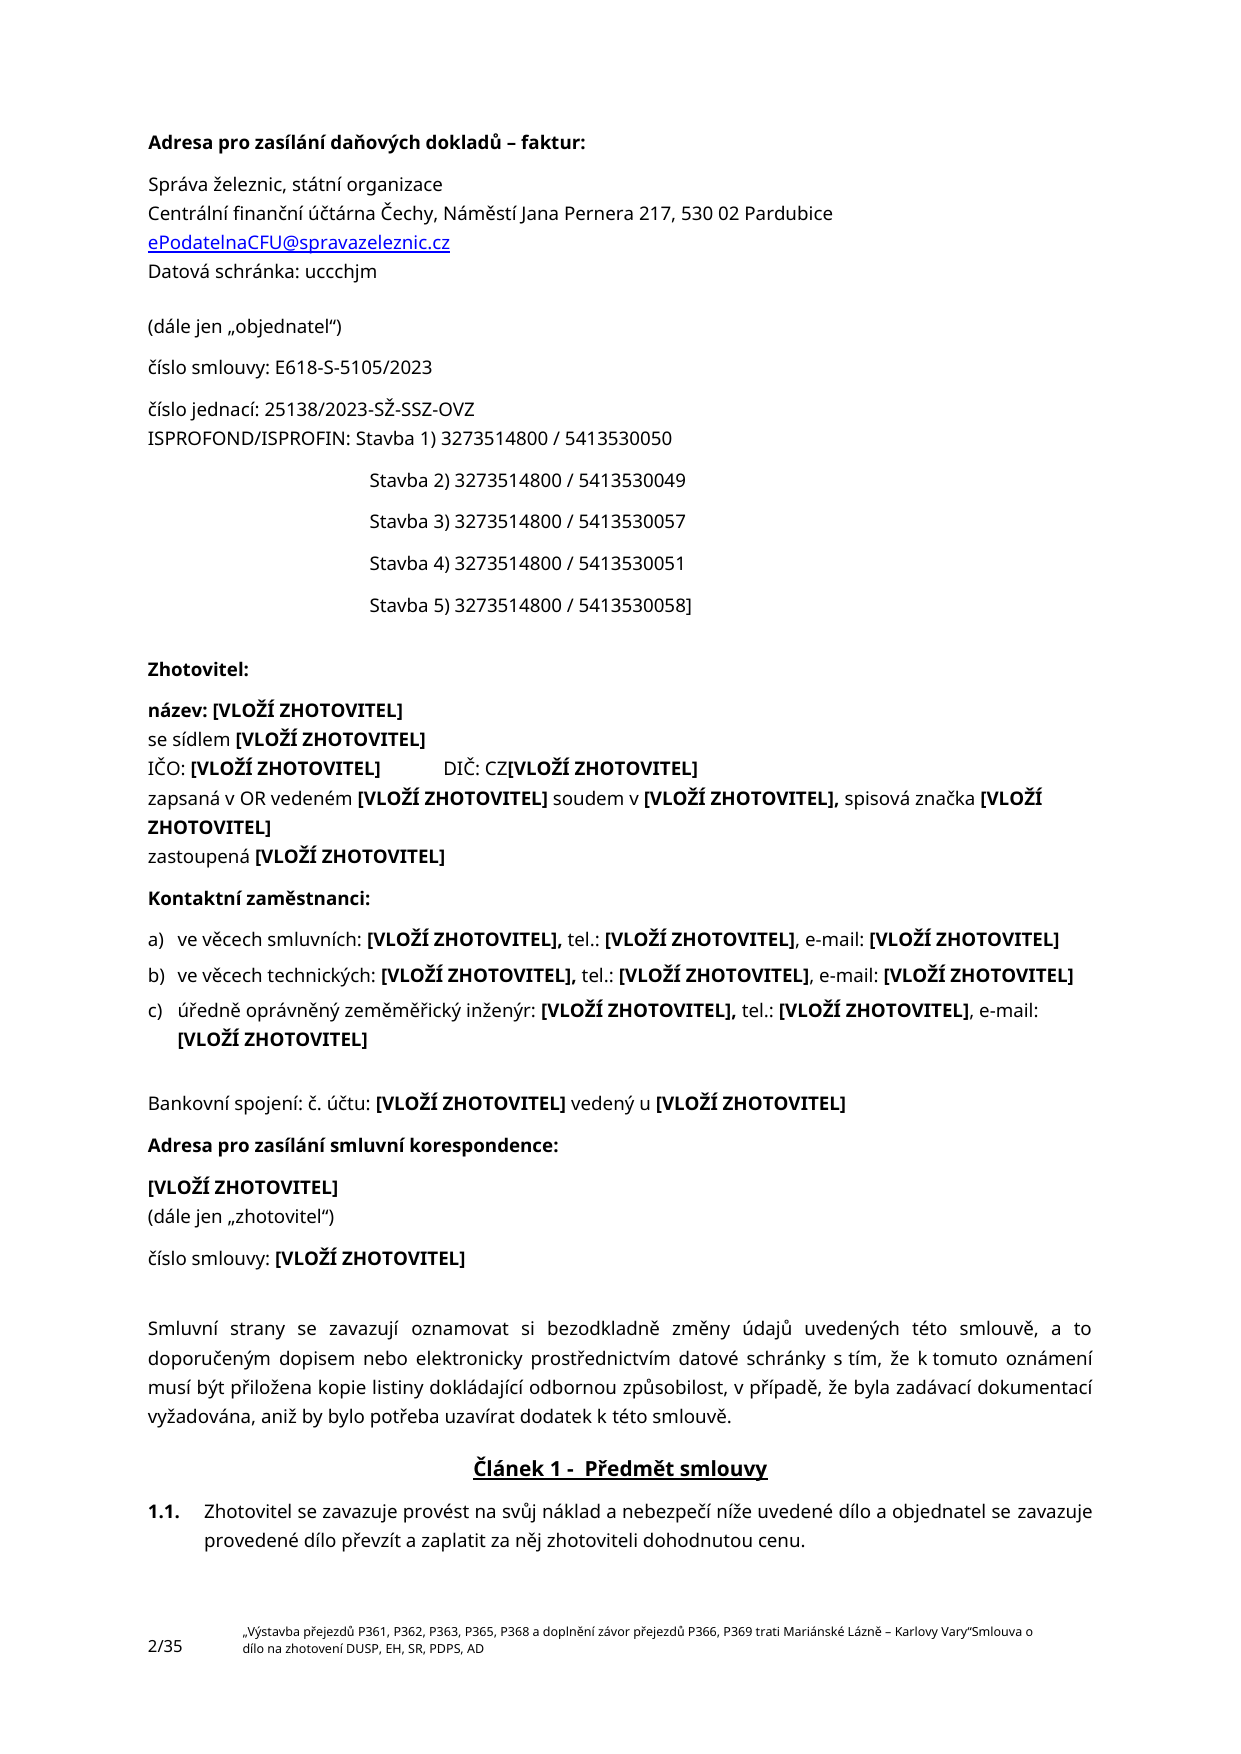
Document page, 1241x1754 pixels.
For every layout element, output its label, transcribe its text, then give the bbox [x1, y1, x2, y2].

text 1.1. Zhotovitel se zavazuje provést na svůj náklad a nebezpečí níže uvedené dílo a objednatel se zavazuje provedené dílo převzít a zaplatit za něj zhotoviteli dohodnutou cenu. [148, 1495, 1092, 1553]
text ISPROFOND/ISPROFIN: Stavba 1) 3273514800 / 5413530050 [148, 422, 1092, 451]
text Smluvní strany se zavazují oznamovat si bezodkladně změny údajů uvedených této smlouvě, a to doporučeným dopisem nebo elektronicky prostřednictvím datové schránky s tím, že k tomuto oznámení musí být přiložena kopie listiny dokládající odbornou způsobilost, v případě, že byla zadávací dokumentací vyžadována, aniž by bylo potřeba uzavírat dodatek k této smlouvě. [148, 1312, 1092, 1429]
text ePodatelnaCFU@spravazeleznic.cz [148, 226, 1092, 256]
text se sídlem [VLOŽÍ ZHOTOVITEL] [148, 723, 1092, 752]
text Bankovní spojení: č. účtu: [VLOŽÍ ZHOTOVITEL] vedený u [VLOŽÍ ZHOTOVITEL] [148, 1087, 1092, 1117]
list ve věcech smluvních: [VLOŽÍ ZHOTOVITEL], tel.: [VLOŽÍ ZHOTOVITEL], e-mail: [VLOŽÍ ZHOTOVITEL] [148, 923, 1092, 952]
text Datová schránka: uccchjm [148, 256, 1092, 285]
text číslo smlouvy: E618-S-5105/2023 [148, 351, 1092, 381]
text Adresa pro zasílání daňových dokladů – faktur: [148, 126, 1092, 156]
text zapsaná v OR vedeném [VLOŽÍ ZHOTOVITEL] soudem v [VLOŽÍ ZHOTOVITEL], spisová značka [VLOŽÍ ZHOTOVITEL] [148, 782, 1092, 840]
text Zhotovitel: [148, 656, 1092, 682]
text Stavba 5) 3273514800 / 5413530058] [148, 589, 1092, 618]
text Kontaktní zaměstnanci: [148, 882, 1092, 911]
text číslo smlouvy: [VLOŽÍ ZHOTOVITEL] [148, 1242, 1092, 1271]
text Centrální finanční účtárna Čechy, Náměstí Jana Pernera 217, 530 02 Pardubice [148, 197, 1092, 226]
text název: [VLOŽÍ ZHOTOVITEL] [148, 694, 1092, 723]
text Stavba 2) 3273514800 / 5413530049 [148, 464, 1092, 493]
text [VLOŽÍ ZHOTOVITEL] [148, 1171, 1092, 1200]
text IČO: [VLOŽÍ ZHOTOVITEL] DIČ: CZ[VLOŽÍ ZHOTOVITEL] [148, 752, 1092, 782]
text Stavba 4) 3273514800 / 5413530051 [148, 547, 1092, 576]
list ve věcech technických: [VLOŽÍ ZHOTOVITEL], tel.: [VLOŽÍ ZHOTOVITEL], e-mail: [VLOŽÍ ZHOTOVITEL] [148, 959, 1092, 988]
text číslo jednací: 25138/2023-SŽ-SSZ-OVZ [148, 393, 1092, 422]
text Adresa pro zasílání smluvní korespondence: [148, 1129, 1092, 1158]
text Článek 1 - Předmět smlouvy [148, 1454, 1092, 1482]
text Stavba 3) 3273514800 / 5413530057 [148, 506, 1092, 535]
list úředně oprávněný zeměměřický inženýr: [VLOŽÍ ZHOTOVITEL], tel.: [VLOŽÍ ZHOTOVITEL], e-mail: [VLOŽÍ ZHOTOVITEL] [148, 994, 1092, 1052]
text (dále jen „zhotovitel“) [148, 1200, 1092, 1229]
text zastoupená [VLOŽÍ ZHOTOVITEL] [148, 840, 1092, 869]
text Správa železnic, státní organizace [148, 168, 1092, 197]
text (dále jen „objednatel“) [148, 310, 1092, 339]
